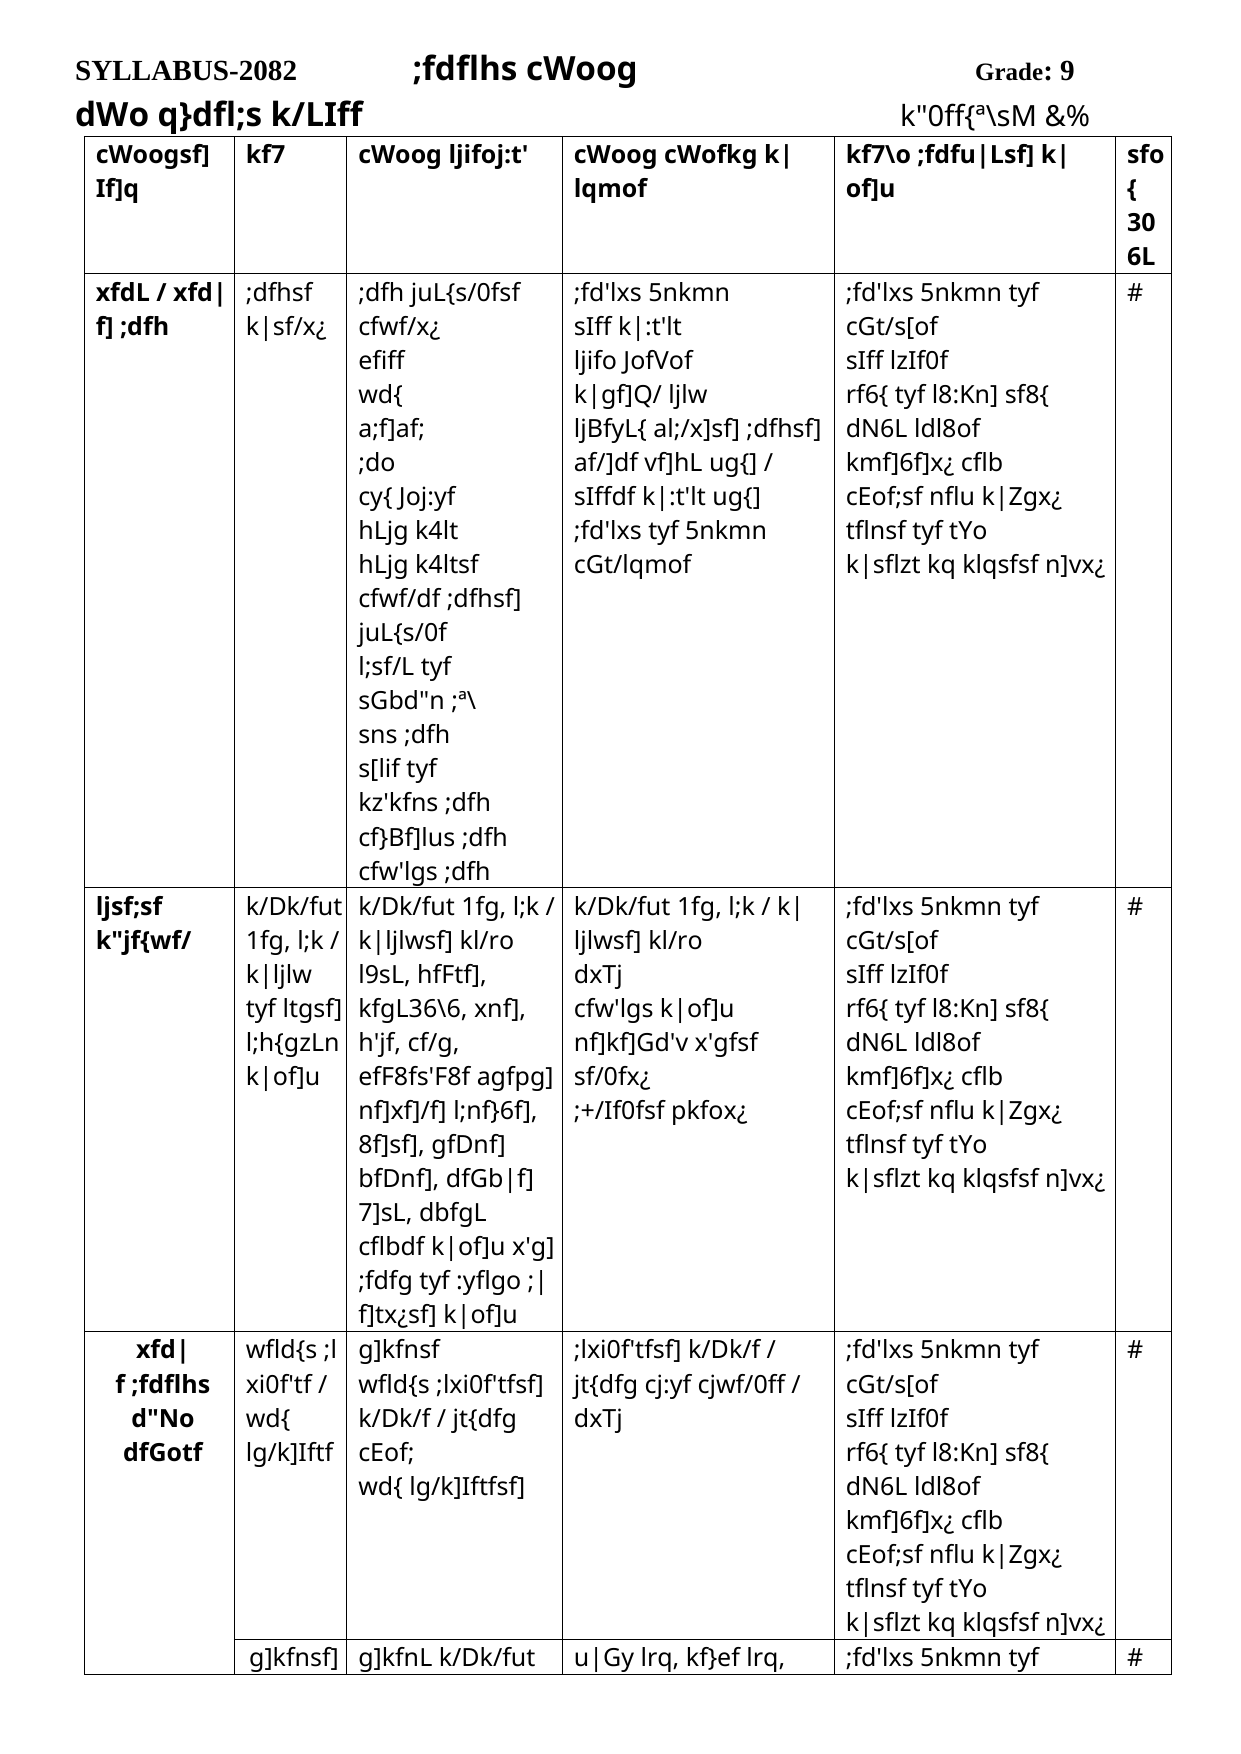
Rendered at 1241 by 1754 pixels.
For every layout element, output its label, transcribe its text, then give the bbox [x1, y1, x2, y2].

table_header sfo{ 306L [1116, 137, 1171, 273]
table_header cWoog ljifoj:t' [347, 137, 562, 273]
table_cell ;dfhsf k|sf/x¿ [235, 274, 346, 887]
text dWo q}dfl;s k/LIff k"0ff{ª\sM &% [75, 90, 1172, 136]
table_cell ;fd'lxs 5nkmn sIff k|:t'lt ljifo JofVof k|gf]Q/ ljlw ljBfyL{ al;/x]sf] ;dfhsf] af/]df vf]hL ug{] / sIffdf k|:t'lt ug{] ;fd'lxs tyf 5nkmn cGt/lqmof [563, 274, 834, 887]
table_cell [835, 1332, 1115, 1639]
table_header kf7\o ;fdfu|Lsf] k|of]u [835, 137, 1115, 273]
table_cell xfd|f ;fdflhs d"No dfGotf [85, 1332, 234, 1674]
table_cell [835, 1640, 1115, 1674]
table_cell ;lxi0f'tfsf] k/Dk/f / jt{dfg cj:yf cjwf/0ff / dxTj [563, 1332, 834, 1639]
table_cell ;fd'lxs 5nkmn tyf cGt/s[of sIff lzIf0f rf6{ tyf l8:Kn] sf8{ dN6L ldl8of kmf]6f]x¿ cflb cEof;sf nflu k|Zgx¿ tflnsf tyf tYo k|sflzt kq klqsfsf n]vx¿ [835, 274, 1115, 887]
table_cell ;dfh juL{s/0fsf cfwf/x¿ efiff wd{ a;f]af; ;do cy{ Joj:yf hLjg k4lt hLjg k4ltsf cfwf/df ;dfhsf] juL{s/0f l;sf/L tyf sGbd"n ;ª\sns ;dfh s[lif tyf kz'kfns ;dfh cf}Bf]lus ;dfh cfw'lgs ;dfh [347, 274, 562, 887]
table_cell # [1116, 888, 1171, 1331]
table_header cWoogsf] If]q [85, 137, 234, 273]
table_cell # [1116, 1332, 1171, 1639]
table_cell # [1116, 1640, 1171, 1674]
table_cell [563, 1640, 834, 1674]
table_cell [235, 1640, 346, 1674]
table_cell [347, 1640, 562, 1674]
table_header cWoog cWofkg k|lqmof [563, 137, 834, 273]
table_cell ljsf;sf k"jf{wf/ [85, 888, 234, 1331]
table_cell wfld{s ;lxi0f'tf / wd{ lg/k]Iftf [235, 1332, 346, 1639]
table_cell k/Dk/fut 1fg, l;k / k|ljlwsf] kl/ro l9sL, hfFtf], kfgL36\6, xnf], h'jf, cf/g, efF8fs'F8f agfpg] nf]xf]/f] l;nf}6f], 8f]sf], gfDnf] bfDnf], dfGb|f] 7]sL, dbfgL cflbdf k|of]u x'g] ;fdfg tyf :yflgo ;|f]tx¿sf] k|of]u [347, 888, 562, 1331]
table_cell # [1116, 274, 1171, 887]
table_header kf7 [235, 137, 346, 273]
table_cell ;fd'lxs 5nkmn tyf cGt/s[of sIff lzIf0f rf6{ tyf l8:Kn] sf8{ dN6L ldl8of kmf]6f]x¿ cflb cEof;sf nflu k|Zgx¿ tflnsf tyf tYo k|sflzt kq klqsfsf n]vx¿ [835, 888, 1115, 1331]
table_cell xfdL / xfd|f] ;dfh [85, 274, 234, 887]
table_cell g]kfnsf wfld{s ;lxi0f'tfsf] k/Dk/f / jt{dfg cEof; wd{ lg/k]Iftfsf] [347, 1332, 562, 1639]
table_cell k/Dk/fut 1fg, l;k / k|ljlw tyf ltgsf] l;h{gzLn k|of]u [235, 888, 346, 1331]
table_cell k/Dk/fut 1fg, l;k / k|ljlwsf] kl/ro dxTj cfw'lgs k|of]u nf]kf]Gd'v x'gfsf sf/0fx¿ ;+/If0fsf pkfox¿ [563, 888, 834, 1331]
